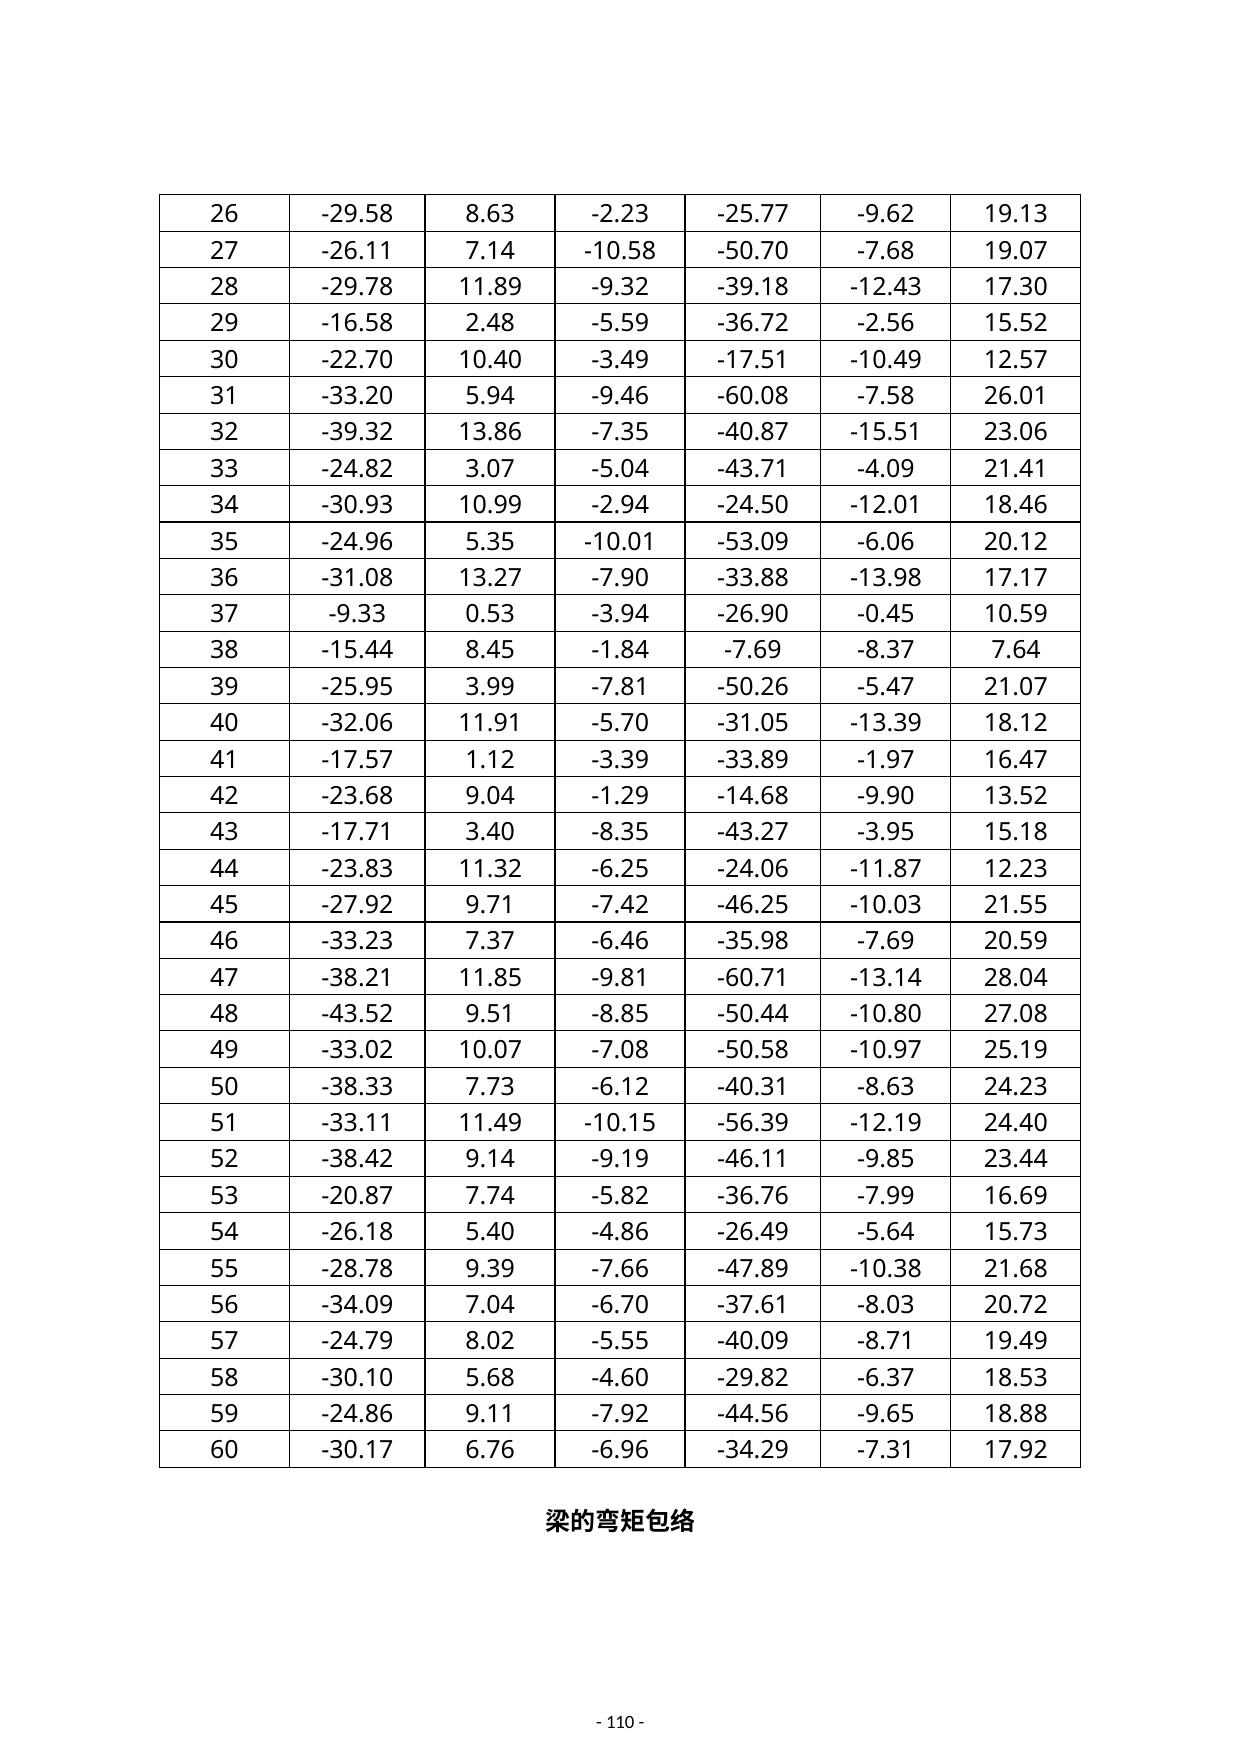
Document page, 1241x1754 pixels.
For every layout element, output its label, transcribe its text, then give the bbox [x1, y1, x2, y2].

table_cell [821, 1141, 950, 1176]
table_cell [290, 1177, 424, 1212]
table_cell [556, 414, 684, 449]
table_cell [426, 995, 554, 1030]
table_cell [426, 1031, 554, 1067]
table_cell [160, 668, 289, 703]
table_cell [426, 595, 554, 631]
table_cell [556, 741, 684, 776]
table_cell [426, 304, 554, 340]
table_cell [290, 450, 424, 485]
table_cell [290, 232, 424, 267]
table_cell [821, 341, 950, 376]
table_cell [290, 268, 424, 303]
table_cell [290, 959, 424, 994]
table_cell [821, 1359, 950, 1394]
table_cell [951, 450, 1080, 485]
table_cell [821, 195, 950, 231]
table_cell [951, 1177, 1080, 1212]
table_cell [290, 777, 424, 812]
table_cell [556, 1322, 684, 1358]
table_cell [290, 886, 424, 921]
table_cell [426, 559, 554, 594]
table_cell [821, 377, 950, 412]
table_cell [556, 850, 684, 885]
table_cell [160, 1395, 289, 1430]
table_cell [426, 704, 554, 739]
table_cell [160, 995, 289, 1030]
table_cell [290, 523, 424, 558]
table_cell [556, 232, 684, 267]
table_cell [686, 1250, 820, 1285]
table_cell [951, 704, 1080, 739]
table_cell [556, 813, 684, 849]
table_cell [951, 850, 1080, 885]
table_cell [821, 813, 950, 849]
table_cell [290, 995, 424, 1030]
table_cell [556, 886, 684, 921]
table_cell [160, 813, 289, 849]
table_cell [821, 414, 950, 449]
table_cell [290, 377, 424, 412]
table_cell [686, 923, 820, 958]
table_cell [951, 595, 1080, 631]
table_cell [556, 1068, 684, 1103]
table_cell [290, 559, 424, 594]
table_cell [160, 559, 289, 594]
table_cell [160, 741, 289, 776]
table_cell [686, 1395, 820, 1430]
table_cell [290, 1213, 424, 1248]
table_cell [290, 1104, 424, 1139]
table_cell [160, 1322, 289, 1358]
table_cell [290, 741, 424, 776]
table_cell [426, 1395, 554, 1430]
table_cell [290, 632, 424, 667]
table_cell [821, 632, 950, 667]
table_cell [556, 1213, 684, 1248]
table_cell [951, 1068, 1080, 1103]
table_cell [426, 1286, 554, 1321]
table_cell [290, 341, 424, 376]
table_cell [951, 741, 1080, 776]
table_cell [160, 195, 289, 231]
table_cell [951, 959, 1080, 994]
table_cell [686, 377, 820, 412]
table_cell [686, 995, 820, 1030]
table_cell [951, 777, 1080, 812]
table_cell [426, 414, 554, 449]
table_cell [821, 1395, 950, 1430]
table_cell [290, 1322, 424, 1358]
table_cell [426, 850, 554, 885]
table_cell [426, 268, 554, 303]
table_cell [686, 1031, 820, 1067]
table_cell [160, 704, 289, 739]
text 梁的弯矩包络 [148, 1496, 1093, 1543]
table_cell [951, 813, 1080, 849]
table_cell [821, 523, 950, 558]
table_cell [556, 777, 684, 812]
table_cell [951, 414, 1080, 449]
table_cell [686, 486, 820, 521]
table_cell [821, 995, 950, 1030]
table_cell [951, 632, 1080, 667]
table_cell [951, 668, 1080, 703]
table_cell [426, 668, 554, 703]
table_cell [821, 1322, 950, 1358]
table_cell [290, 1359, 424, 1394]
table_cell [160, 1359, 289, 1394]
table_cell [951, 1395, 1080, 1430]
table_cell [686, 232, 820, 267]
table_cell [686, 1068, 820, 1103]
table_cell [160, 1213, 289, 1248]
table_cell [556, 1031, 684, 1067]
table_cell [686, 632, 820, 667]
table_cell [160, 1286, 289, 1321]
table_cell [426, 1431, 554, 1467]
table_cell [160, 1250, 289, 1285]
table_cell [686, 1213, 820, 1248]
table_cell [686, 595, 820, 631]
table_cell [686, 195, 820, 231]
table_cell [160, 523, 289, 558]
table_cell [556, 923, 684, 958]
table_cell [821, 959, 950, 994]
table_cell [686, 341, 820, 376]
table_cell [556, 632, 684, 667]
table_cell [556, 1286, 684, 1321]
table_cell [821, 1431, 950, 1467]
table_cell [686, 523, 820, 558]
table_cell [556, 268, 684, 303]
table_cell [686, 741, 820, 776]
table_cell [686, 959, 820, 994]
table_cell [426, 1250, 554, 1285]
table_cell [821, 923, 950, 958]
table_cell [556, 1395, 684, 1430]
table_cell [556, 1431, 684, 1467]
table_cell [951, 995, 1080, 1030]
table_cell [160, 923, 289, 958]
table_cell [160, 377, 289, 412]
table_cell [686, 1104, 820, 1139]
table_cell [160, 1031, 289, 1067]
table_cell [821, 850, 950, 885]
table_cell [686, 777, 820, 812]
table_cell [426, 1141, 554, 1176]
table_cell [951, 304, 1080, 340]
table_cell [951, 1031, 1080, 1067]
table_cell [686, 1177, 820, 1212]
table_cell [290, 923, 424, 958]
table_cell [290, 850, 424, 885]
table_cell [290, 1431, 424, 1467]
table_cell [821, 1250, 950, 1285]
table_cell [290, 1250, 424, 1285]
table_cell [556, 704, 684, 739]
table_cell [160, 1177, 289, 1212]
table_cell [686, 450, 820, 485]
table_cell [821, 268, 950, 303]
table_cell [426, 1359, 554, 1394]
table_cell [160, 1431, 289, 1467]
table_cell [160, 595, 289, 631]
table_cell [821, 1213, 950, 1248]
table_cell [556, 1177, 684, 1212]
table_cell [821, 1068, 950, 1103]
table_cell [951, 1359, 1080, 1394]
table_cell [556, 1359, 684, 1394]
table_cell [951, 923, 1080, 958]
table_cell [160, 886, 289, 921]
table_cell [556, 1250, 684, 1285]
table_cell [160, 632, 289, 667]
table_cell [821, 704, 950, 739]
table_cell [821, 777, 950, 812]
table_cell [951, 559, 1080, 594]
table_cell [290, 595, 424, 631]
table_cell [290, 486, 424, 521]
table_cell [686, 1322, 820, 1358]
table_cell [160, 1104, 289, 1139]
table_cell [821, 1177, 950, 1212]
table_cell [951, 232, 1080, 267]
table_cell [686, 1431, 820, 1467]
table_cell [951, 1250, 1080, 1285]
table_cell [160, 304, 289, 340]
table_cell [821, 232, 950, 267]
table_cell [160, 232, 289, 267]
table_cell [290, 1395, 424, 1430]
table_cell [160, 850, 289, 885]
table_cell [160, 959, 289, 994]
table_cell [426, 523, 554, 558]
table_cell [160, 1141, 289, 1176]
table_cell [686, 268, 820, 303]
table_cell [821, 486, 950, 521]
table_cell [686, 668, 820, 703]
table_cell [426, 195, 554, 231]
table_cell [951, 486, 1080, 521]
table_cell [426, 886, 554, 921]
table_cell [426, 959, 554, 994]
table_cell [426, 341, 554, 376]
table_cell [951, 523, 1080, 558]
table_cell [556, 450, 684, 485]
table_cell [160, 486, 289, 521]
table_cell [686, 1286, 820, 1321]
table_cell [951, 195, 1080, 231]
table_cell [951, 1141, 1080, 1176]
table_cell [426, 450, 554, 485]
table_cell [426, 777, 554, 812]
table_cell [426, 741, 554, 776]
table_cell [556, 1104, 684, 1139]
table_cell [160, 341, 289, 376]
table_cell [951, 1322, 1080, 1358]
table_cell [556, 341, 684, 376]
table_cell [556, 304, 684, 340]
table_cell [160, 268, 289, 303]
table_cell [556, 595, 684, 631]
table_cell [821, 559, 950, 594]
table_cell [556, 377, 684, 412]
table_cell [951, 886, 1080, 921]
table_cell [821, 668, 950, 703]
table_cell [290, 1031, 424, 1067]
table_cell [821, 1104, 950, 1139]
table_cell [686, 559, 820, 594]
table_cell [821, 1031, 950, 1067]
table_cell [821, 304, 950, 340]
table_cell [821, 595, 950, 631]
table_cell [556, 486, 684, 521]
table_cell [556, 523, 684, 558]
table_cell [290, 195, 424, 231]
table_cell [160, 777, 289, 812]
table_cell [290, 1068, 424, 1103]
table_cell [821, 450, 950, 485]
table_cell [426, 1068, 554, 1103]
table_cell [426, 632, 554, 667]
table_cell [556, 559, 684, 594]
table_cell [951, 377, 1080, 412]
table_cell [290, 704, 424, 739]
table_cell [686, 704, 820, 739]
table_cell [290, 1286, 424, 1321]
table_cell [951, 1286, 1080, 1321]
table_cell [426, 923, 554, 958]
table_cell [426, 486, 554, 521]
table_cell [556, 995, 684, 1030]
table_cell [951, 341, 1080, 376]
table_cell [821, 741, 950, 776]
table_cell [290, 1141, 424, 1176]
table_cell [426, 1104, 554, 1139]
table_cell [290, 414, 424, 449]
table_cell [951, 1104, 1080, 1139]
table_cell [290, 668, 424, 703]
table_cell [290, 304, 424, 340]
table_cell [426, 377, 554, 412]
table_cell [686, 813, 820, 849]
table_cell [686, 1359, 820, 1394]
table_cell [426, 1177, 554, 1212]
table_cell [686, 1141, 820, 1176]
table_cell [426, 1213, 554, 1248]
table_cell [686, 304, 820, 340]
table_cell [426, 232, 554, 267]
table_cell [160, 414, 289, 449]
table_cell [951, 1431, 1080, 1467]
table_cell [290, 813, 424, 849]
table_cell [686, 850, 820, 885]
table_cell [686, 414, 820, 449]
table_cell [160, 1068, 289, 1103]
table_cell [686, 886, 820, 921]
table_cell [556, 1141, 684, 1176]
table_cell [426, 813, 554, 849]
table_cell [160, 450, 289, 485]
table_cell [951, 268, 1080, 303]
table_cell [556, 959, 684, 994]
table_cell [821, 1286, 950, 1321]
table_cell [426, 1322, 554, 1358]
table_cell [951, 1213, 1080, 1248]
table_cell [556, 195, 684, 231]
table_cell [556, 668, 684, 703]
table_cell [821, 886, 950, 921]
